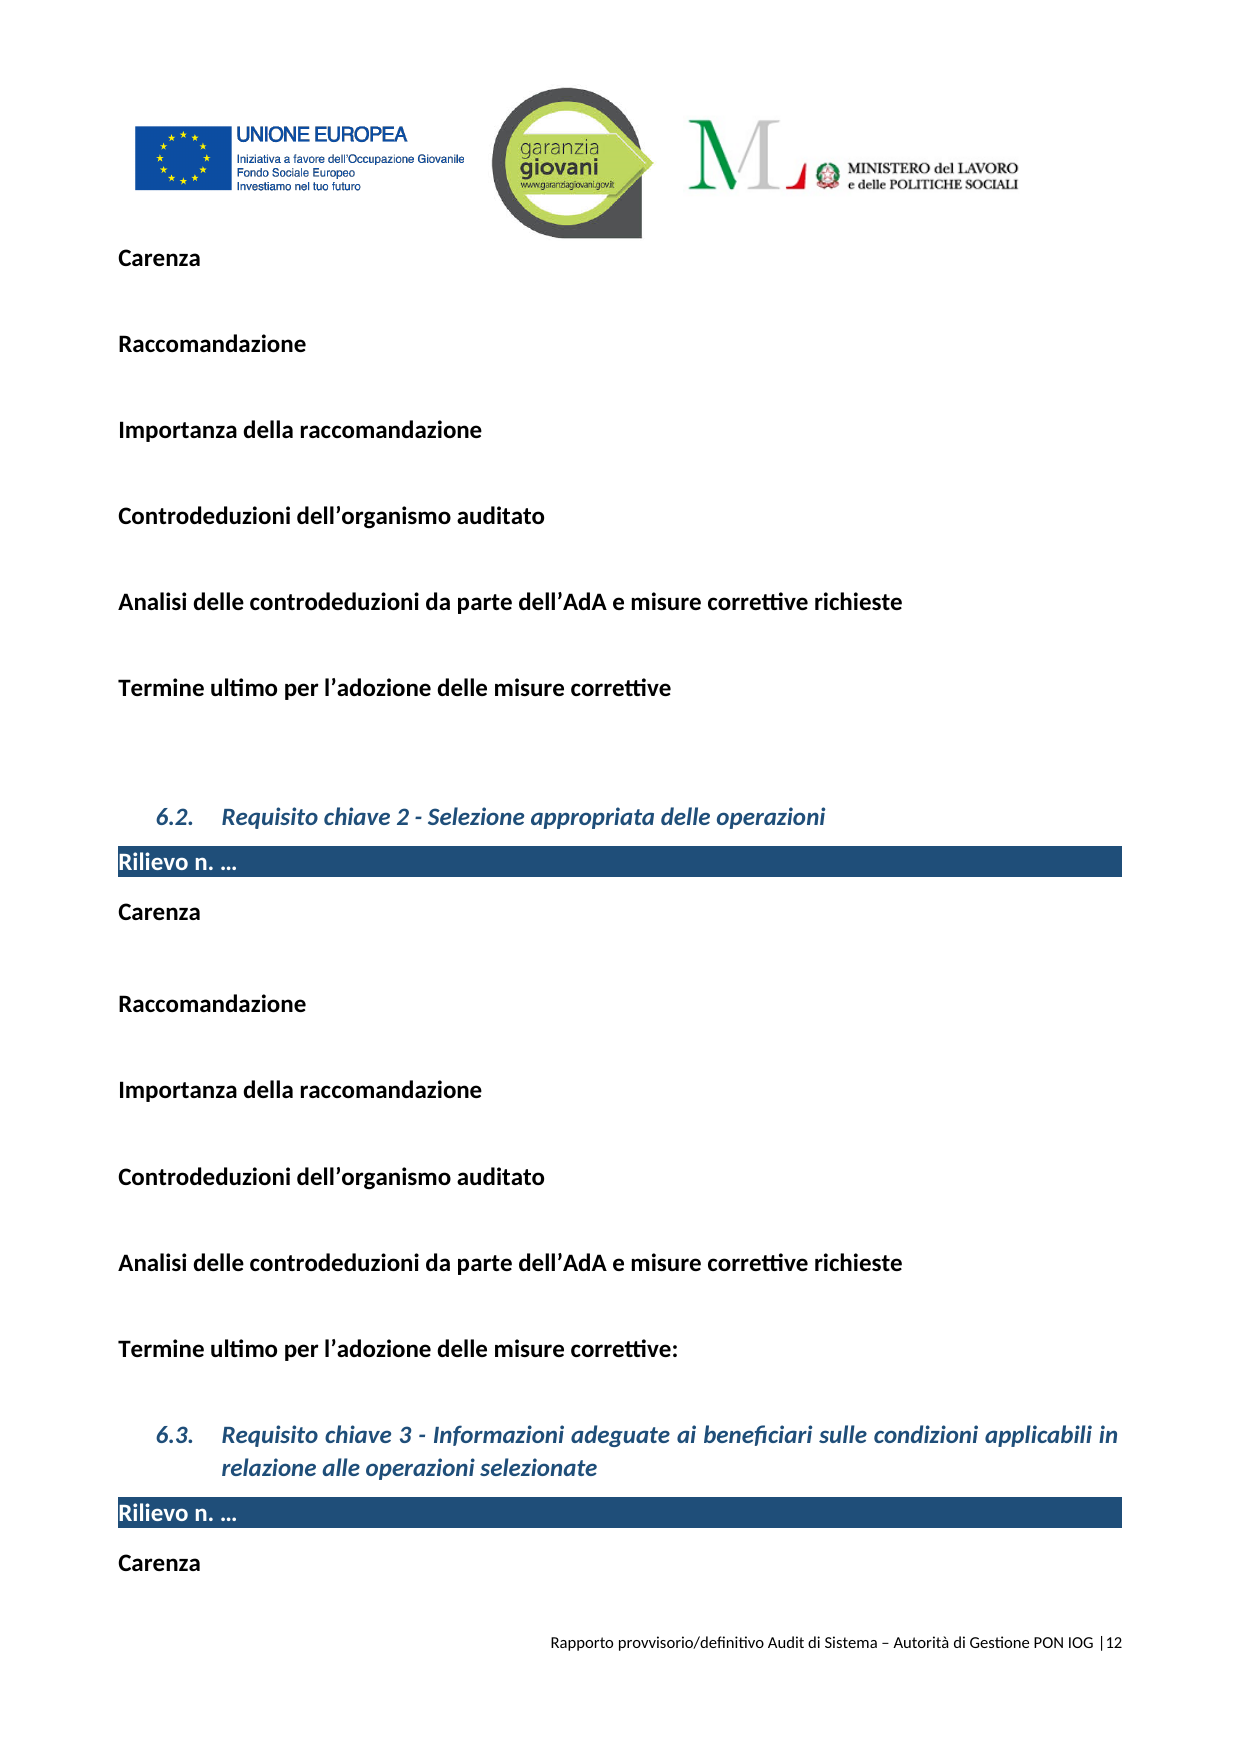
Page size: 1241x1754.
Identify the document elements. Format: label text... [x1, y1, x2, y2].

text Controdeduzioni dell’organismo auditato [118, 500, 1122, 530]
text Analisi delle controdeduzioni da parte dell’AdA e misure correttive richieste [118, 1247, 1122, 1277]
text Rilievo n. … [118, 1497, 1122, 1528]
text Importanza della raccomandazione [118, 414, 1122, 444]
text Carenza [118, 242, 1122, 272]
text Termine ultimo per l’adozione delle misure correttive: [118, 1333, 1122, 1363]
subtitle Requisito chiave 2 - Selezione appropriata delle operazioni [155, 801, 1122, 832]
text Analisi delle controdeduzioni da parte dell’AdA e misure correttive richieste [118, 586, 1122, 616]
text Importanza della raccomandazione [118, 1075, 1122, 1105]
text Raccomandazione [118, 328, 1122, 358]
text Termine ultimo per l’adozione delle misure correttive [118, 672, 1122, 702]
text Raccomandazione [118, 989, 1122, 1019]
text Rilievo n. … [118, 846, 1122, 877]
text Controdeduzioni dell’organismo auditato [118, 1161, 1122, 1191]
text Carenza [118, 1547, 1122, 1577]
subtitle Requisito chiave 3 - Informazioni adeguate ai beneficiari sulle condizioni applicabili in relazione alle operazioni selezionate [155, 1419, 1122, 1482]
text Carenza [118, 896, 1122, 927]
